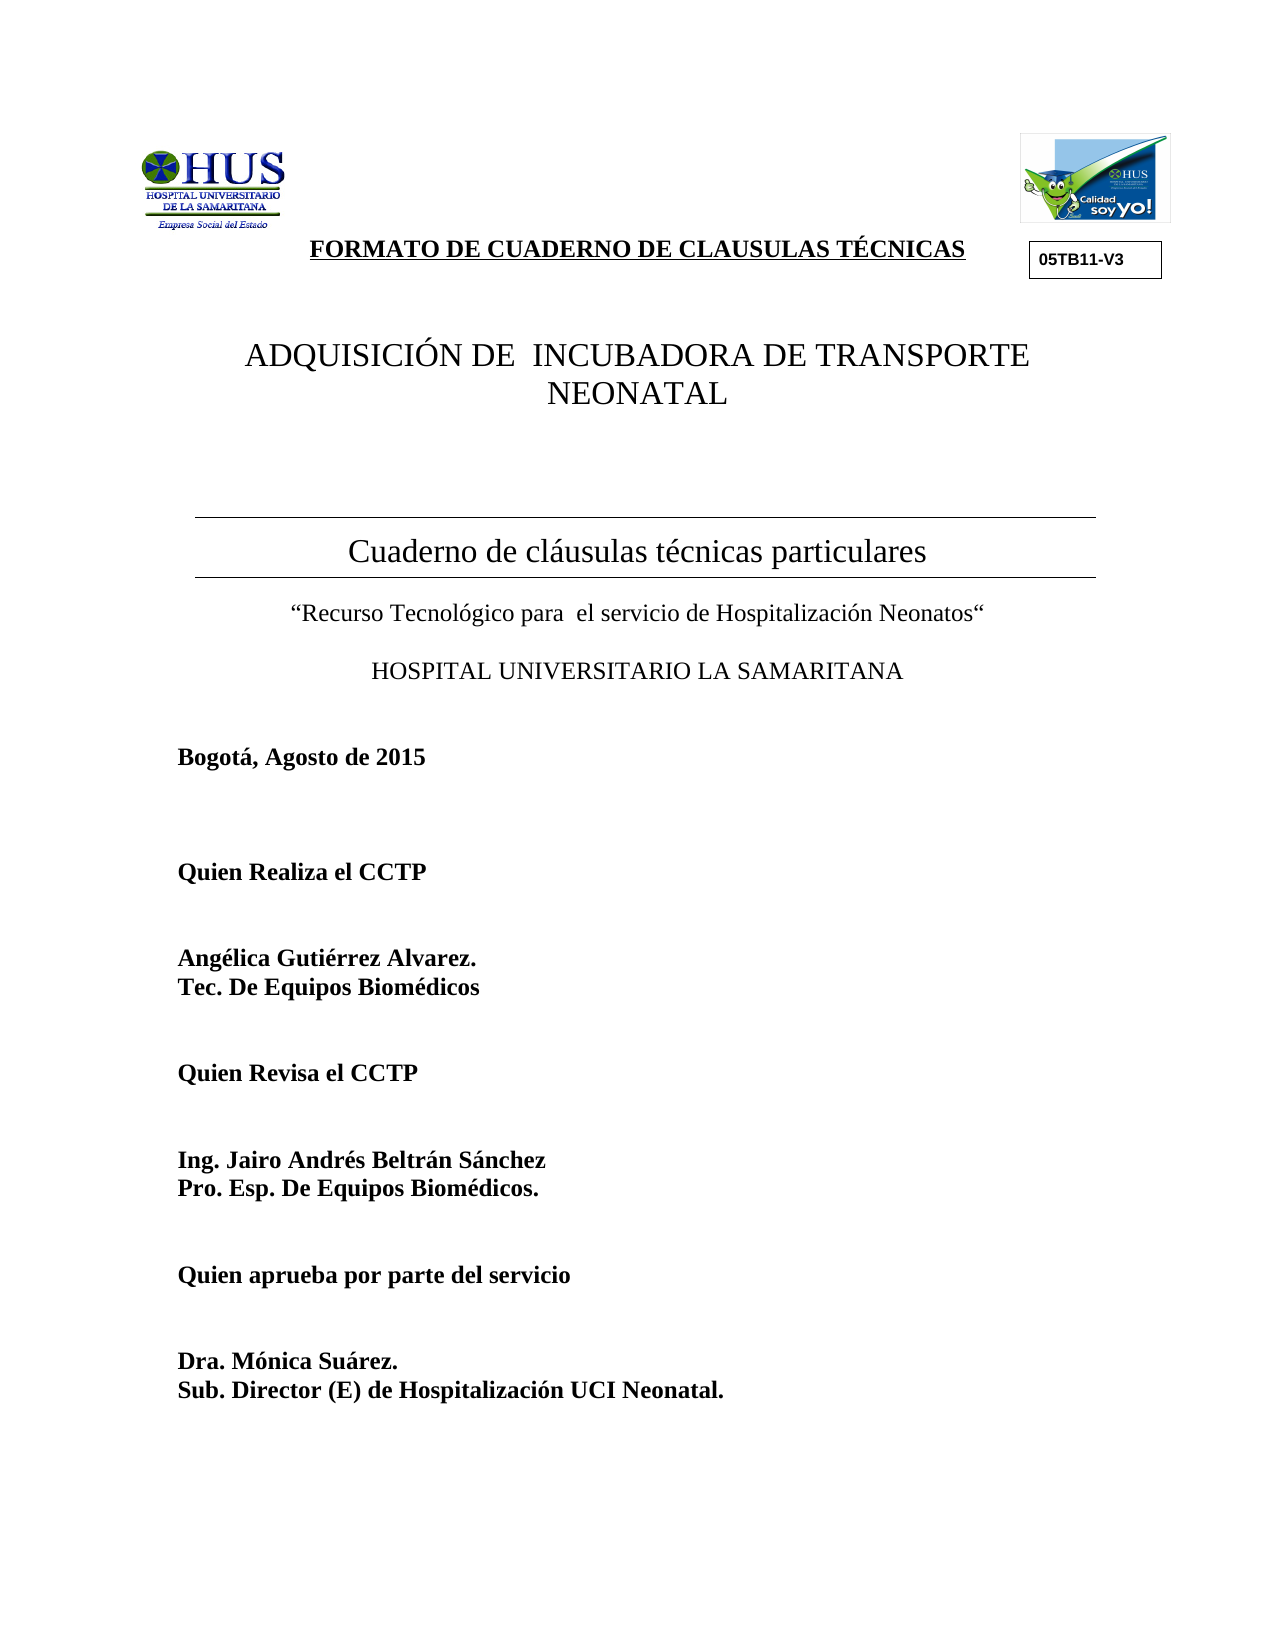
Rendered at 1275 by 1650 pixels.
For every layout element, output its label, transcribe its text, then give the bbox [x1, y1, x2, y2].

text “Recurso Tecnológico para el servicio de Hospitalización Neonatos“ [177, 598, 1098, 627]
text FORMATO DE CUADERNO DE CLAUSULAS TÉCNICAS [177, 234, 1098, 263]
text Dra. Mónica Suárez. [177, 1346, 1098, 1375]
subtitle Cuaderno de cláusulas técnicas particulares [177, 531, 1098, 570]
text Sub. Director (E) de Hospitalización UCI Neonatal. [177, 1375, 1098, 1403]
text Tec. De Equipos Biomédicos [177, 972, 1098, 1001]
text Quien aprueba por parte del servicio [177, 1260, 1098, 1288]
picture [1020, 133, 1171, 223]
text Angélica Gutiérrez Alvarez. [177, 943, 1098, 972]
text HOSPITAL UNIVERSITARIO [177, 656, 1098, 685]
text Bogotá, Agosto de 2015 [177, 742, 1098, 771]
text Pro. Esp. De Equipos Biomédicos. [177, 1173, 1098, 1202]
text Quien Revisa el CCTP [177, 1058, 1098, 1087]
text Ing. Jairo Andrés Beltrán Sánchez [177, 1145, 1098, 1173]
subtitle ADQUISICIÓN DE INCUBADORA DE TRANSPORTE NEONATAL [177, 335, 1098, 411]
text Quien Realiza el CCTP [177, 857, 1098, 886]
